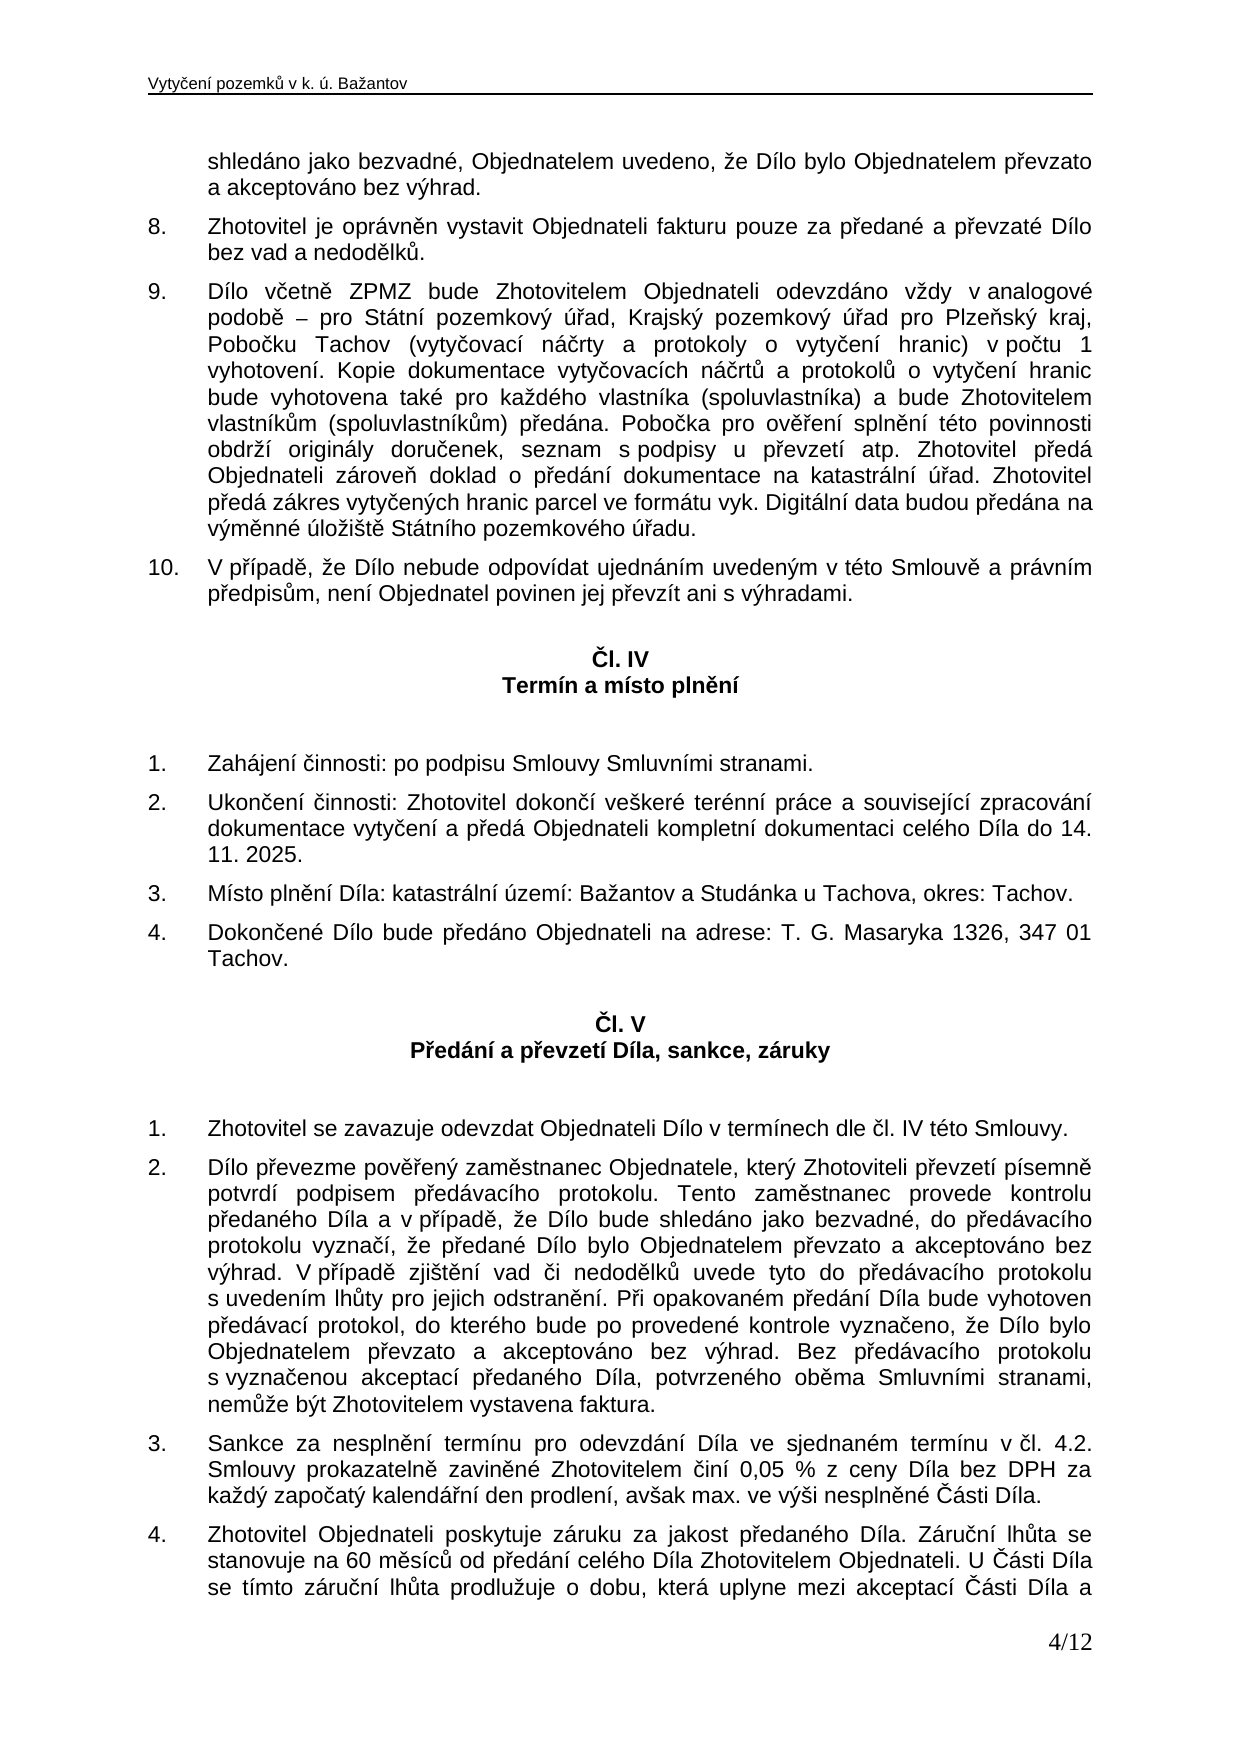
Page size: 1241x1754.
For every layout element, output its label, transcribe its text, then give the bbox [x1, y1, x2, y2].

list Dílo včetně ZPMZ bude Zhotovitelem Objednateli odevzdáno vždy v analogové podobě – pro Státní pozemkový úřad, Krajský pozemkový úřad pro Plzeňský kraj, Pobočku Tachov (vytyčovací náčrty a protokoly o vytyčení hranic) v počtu 1 vyhotovení. Kopie dokumentace vytyčovacích náčrtů a protokolů o vytyčení hranic bude vyhotovena také pro každého vlastníka (spoluvlastníka) a bude Zhotovitelem vlastníkům (spoluvlastníkům) předána. Pobočka pro ověření splnění této povinnosti obdrží originály doručenek, seznam s podpisy u převzetí atp. Zhotovitel předá Objednateli zároveň doklad o předání dokumentace na katastrální úřad. Zhotovitel předá zákres vytyčených hranic parcel ve formátu vyk. Digitální data budou předána na výměnné úložiště Státního pozemkového úřadu. [148, 278, 1093, 542]
subtitle Čl. V [148, 1011, 1093, 1037]
list Ukončení činnosti: Zhotovitel dokončí veškeré terénní práce a související zpracování dokumentace vytyčení a předá Objednateli kompletní dokumentaci celého Díla do 14. 11. 2025. [148, 788, 1093, 868]
list V případě, že Dílo nebude odpovídat ujednáním uvedeným v této Smlouvě a právním předpisům, není Objednatel povinen jej převzít ani s výhradami. [148, 554, 1093, 607]
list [148, 148, 1093, 200]
list Zahájení činnosti: po podpisu Smlouvy Smluvními stranami. [148, 750, 1093, 776]
list Místo plnění Díla: katastrální území: Bažantov a Studánka u Tachova, okres: Tachov. [148, 880, 1093, 906]
subtitle Čl. IV [148, 646, 1093, 672]
list Zhotovitel je oprávněn vystavit Objednateli fakturu pouze za předané a převzaté Dílo bez vad a nedodělků. [148, 213, 1093, 266]
subtitle Předání a převzetí Díla, sankce, záruky [148, 1037, 1093, 1063]
list Dílo převezme pověřený zaměstnanec Objednatele, který Zhotoviteli převzetí písemně potvrdí podpisem předávacího protokolu. Tento zaměstnanec provede kontrolu předaného Díla a v případě, že Dílo bude shledáno jako bezvadné, do předávacího protokolu vyznačí, že předané Dílo bylo Objednatelem převzato a akceptováno bez výhrad. V případě zjištění vad či nedodělků uvede tyto do předávacího protokolu s uvedením lhůty pro jejich odstranění. Při opakovaném předání Díla bude vyhotoven předávací protokol, do kterého bude po provedené kontrole vyznačeno, že Dílo bylo Objednatelem převzato a akceptováno bez výhrad. Bez předávacího protokolu s vyznačenou akceptací předaného Díla, potvrzeného oběma Smluvními stranami, nemůže být Zhotovitelem vystavena faktura. [148, 1153, 1093, 1417]
subtitle Termín a místo plnění [148, 672, 1093, 698]
list Sankce za nesplnění termínu pro odevzdání Díla ve sjednaném termínu v čl. 4.2. Smlouvy prokazatelně zaviněné Zhotovitelem činí 0,05 % z ceny Díla bez DPH za každý započatý kalendářní den prodlení, avšak max. ve výši nesplněné Části Díla. [148, 1429, 1093, 1508]
list Zhotovitel se zavazuje odevzdat Objednateli Dílo v termínech dle čl. IV této Smlouvy. [148, 1114, 1093, 1141]
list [148, 1521, 1093, 1600]
list Dokončené Dílo bude předáno Objednateli na adrese: T. G. Masaryka 1326, 347 01 Tachov. [148, 919, 1093, 972]
